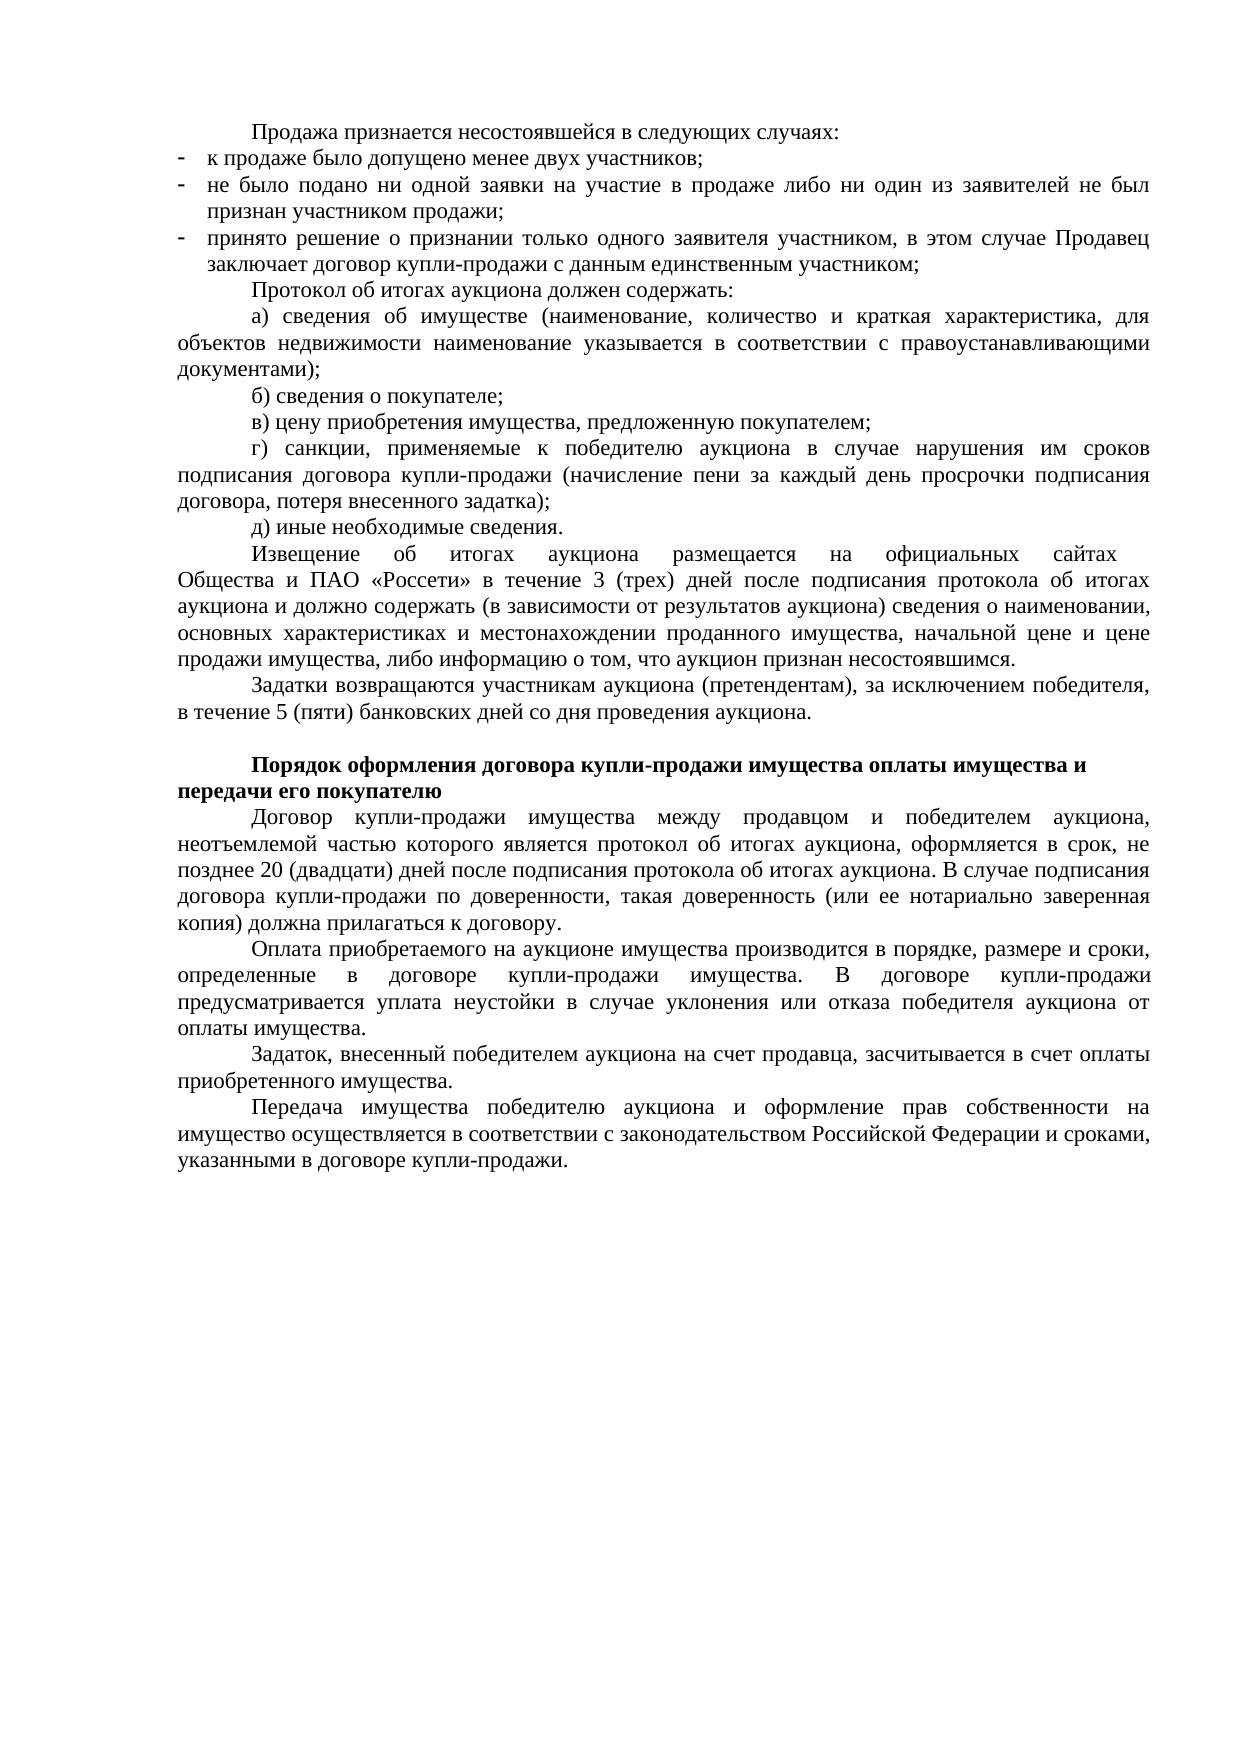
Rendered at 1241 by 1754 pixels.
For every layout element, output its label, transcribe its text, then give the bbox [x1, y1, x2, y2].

list принято решение о признании только одного заявителя участником, в этом случае Продавец заключает договор купли-продажи с данным единственным участником; [177, 223, 1152, 276]
text г) санкции, применяемые к победителю аукциона в случае нарушения им сроков подписания договора купли-продажи (начисление пени за каждый день просрочки подписания договора, потеря внесенного задатка); [177, 434, 1152, 513]
text Передача имущества победителю аукциона и оформление прав собственности на имущество осуществляется в соответствии с законодательством Российской Федерации и сроками, указанными в договоре купли-продажи. [177, 1093, 1152, 1172]
text Продажа признается несостоявшейся в следующих случаях: [177, 118, 1152, 144]
text Порядок оформления договора купли-продажи имущества оплаты имущества и передачи его покупателю [177, 751, 1152, 803]
text Задатки возвращаются участникам аукциона (претендентам), за исключением победителя, в течение 5 (пяти) банковских дней со дня проведения аукциона. [177, 672, 1152, 724]
text Оплата приобретаемого на аукционе имущества производится в порядке, размере и сроки, определенные в договоре купли-продажи имущества. В договоре купли-продажи предусматривается уплата неустойки в случае уклонения или отказа победителя аукциона от оплаты имущества. [177, 935, 1152, 1041]
list не было подано ни одной заявки на участие в продаже либо ни один из заявителей не был признан участником продажи; [177, 171, 1152, 223]
text Договор купли-продажи имущества между продавцом и победителем аукциона, неотъемлемой частью которого является протокол об итогах аукциона, оформляется в срок, не позднее 20 (двадцати) дней после подписания протокола об итогах аукциона. В случае подписания договора купли-продажи по доверенности, такая доверенность (или ее нотариально заверенная копия) должна прилагаться к договору. [177, 803, 1152, 935]
text Задаток, внесенный победителем аукциона на счет продавца, засчитывается в счет оплаты приобретенного имущества. [177, 1041, 1152, 1093]
text б) сведения о покупателе; [177, 382, 1152, 408]
text Извещение об итогах аукциона размещается на официальных сайтах Общества и ПАО «Россети» в течение 3 (трех) дней после подписания протокола об итогах аукциона и должно содержать (в зависимости от результатов аукциона) сведения о наименовании, основных характеристиках и местонахождении проданного имущества, начальной цене и цене продажи имущества, либо информацию о том, что аукцион признан несостоявшимся. [177, 540, 1152, 672]
list к продаже было допущено менее двух участников; [177, 144, 1152, 171]
text д) иные необходимые сведения. [177, 513, 1152, 540]
text в) цену приобретения имущества, предложенную покупателем; [177, 408, 1152, 434]
text Протокол об итогах аукциона должен содержать: [251, 276, 1152, 303]
text а) сведения об имуществе (наименование, количество и краткая характеристика, для объектов недвижимости наименование указывается в соответствии с правоустанавливающими документами); [177, 303, 1152, 382]
